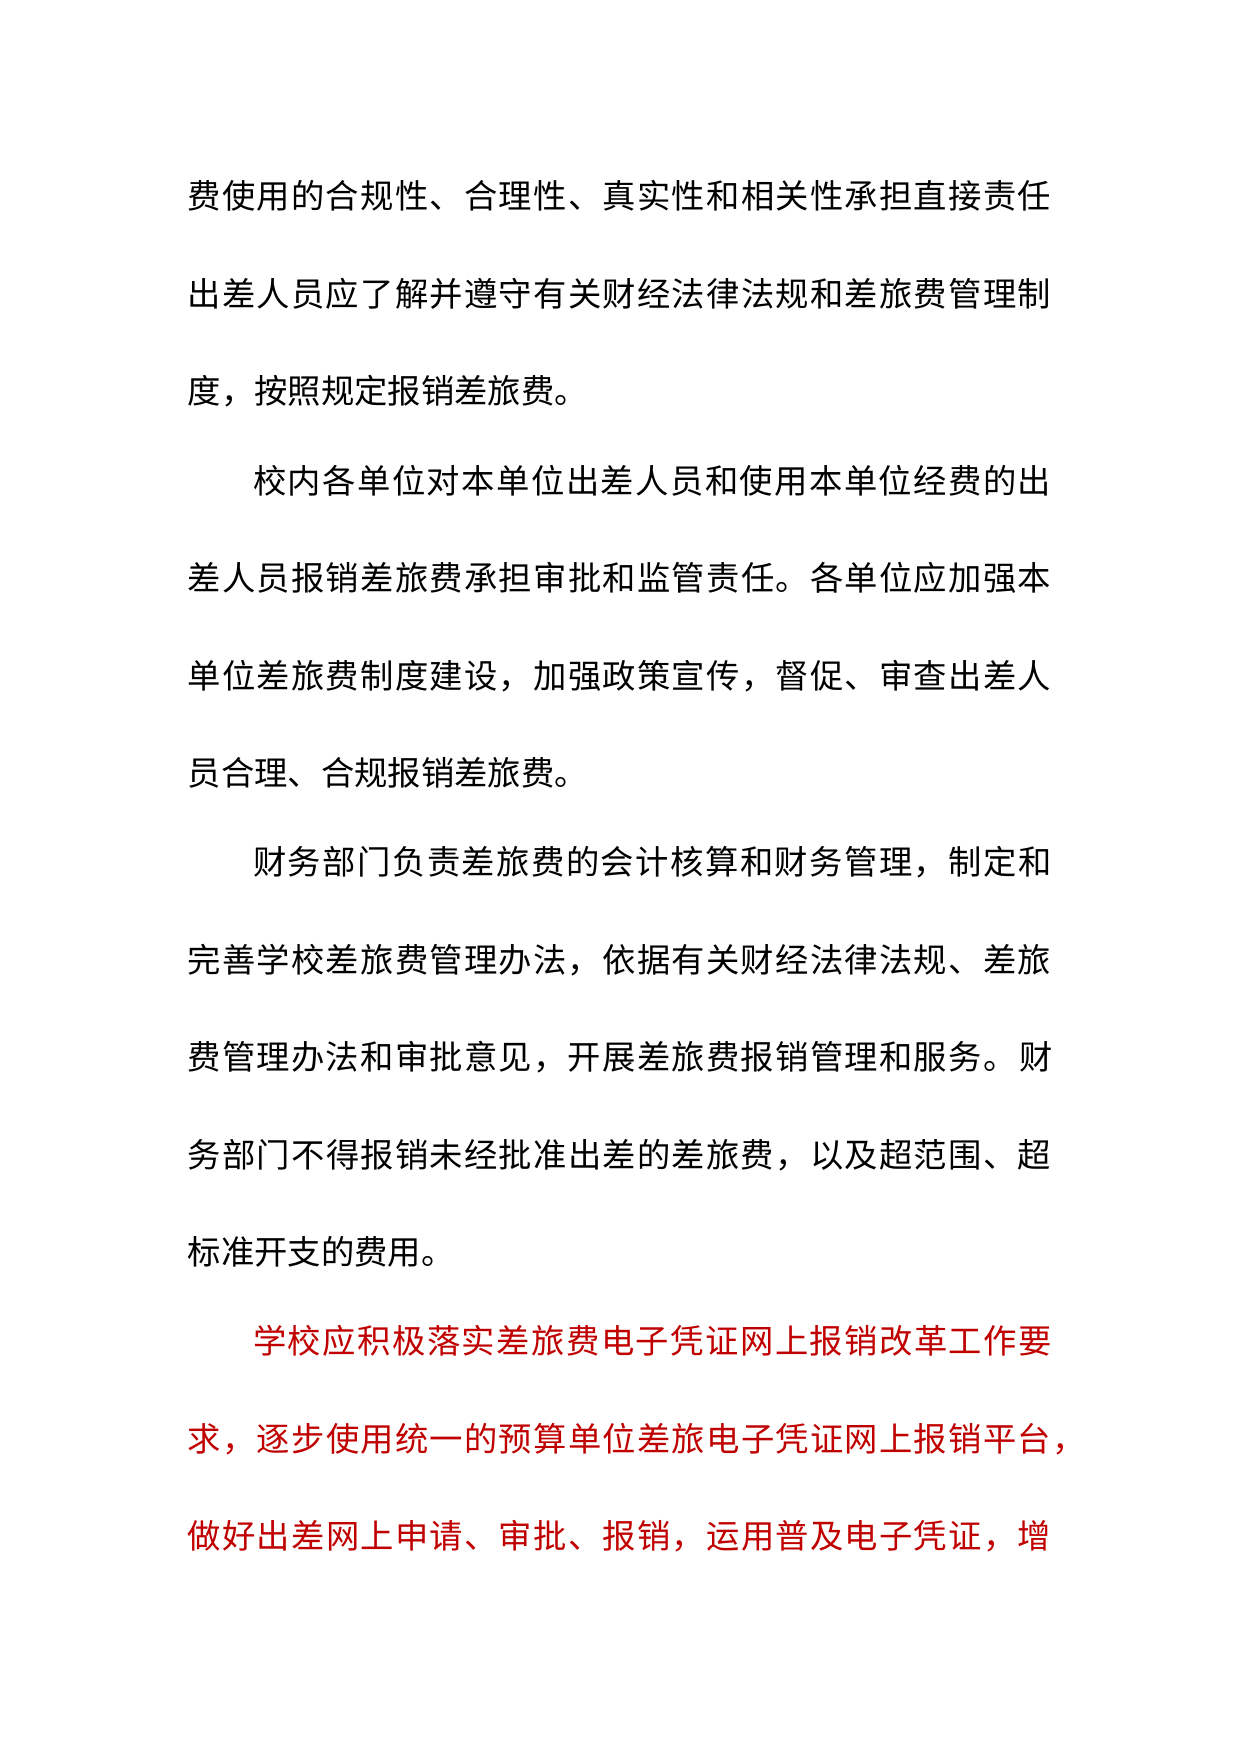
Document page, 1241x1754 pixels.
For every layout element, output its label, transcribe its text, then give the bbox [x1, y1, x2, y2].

text 校内各单位对本单位出差人员和使用本单位经费的出差人员报销差旅费承担审批和监管责任。各单位应加强本单位差旅费制度建设，加强政策宣传，督促、审查出差人员合理、合规报销差旅费。 [187, 446, 1053, 803]
text 财务部门负责差旅费的会计核算和财务管理，制定和完善学校差旅费管理办法，依据有关财经法律法规、差旅费管理办法和审批意见，开展差旅费报销管理和服务。财务部门不得报销未经批准出差的差旅费，以及超范围、超标准开支的费用。 [187, 828, 1053, 1283]
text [187, 1307, 1053, 1567]
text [187, 162, 1053, 422]
